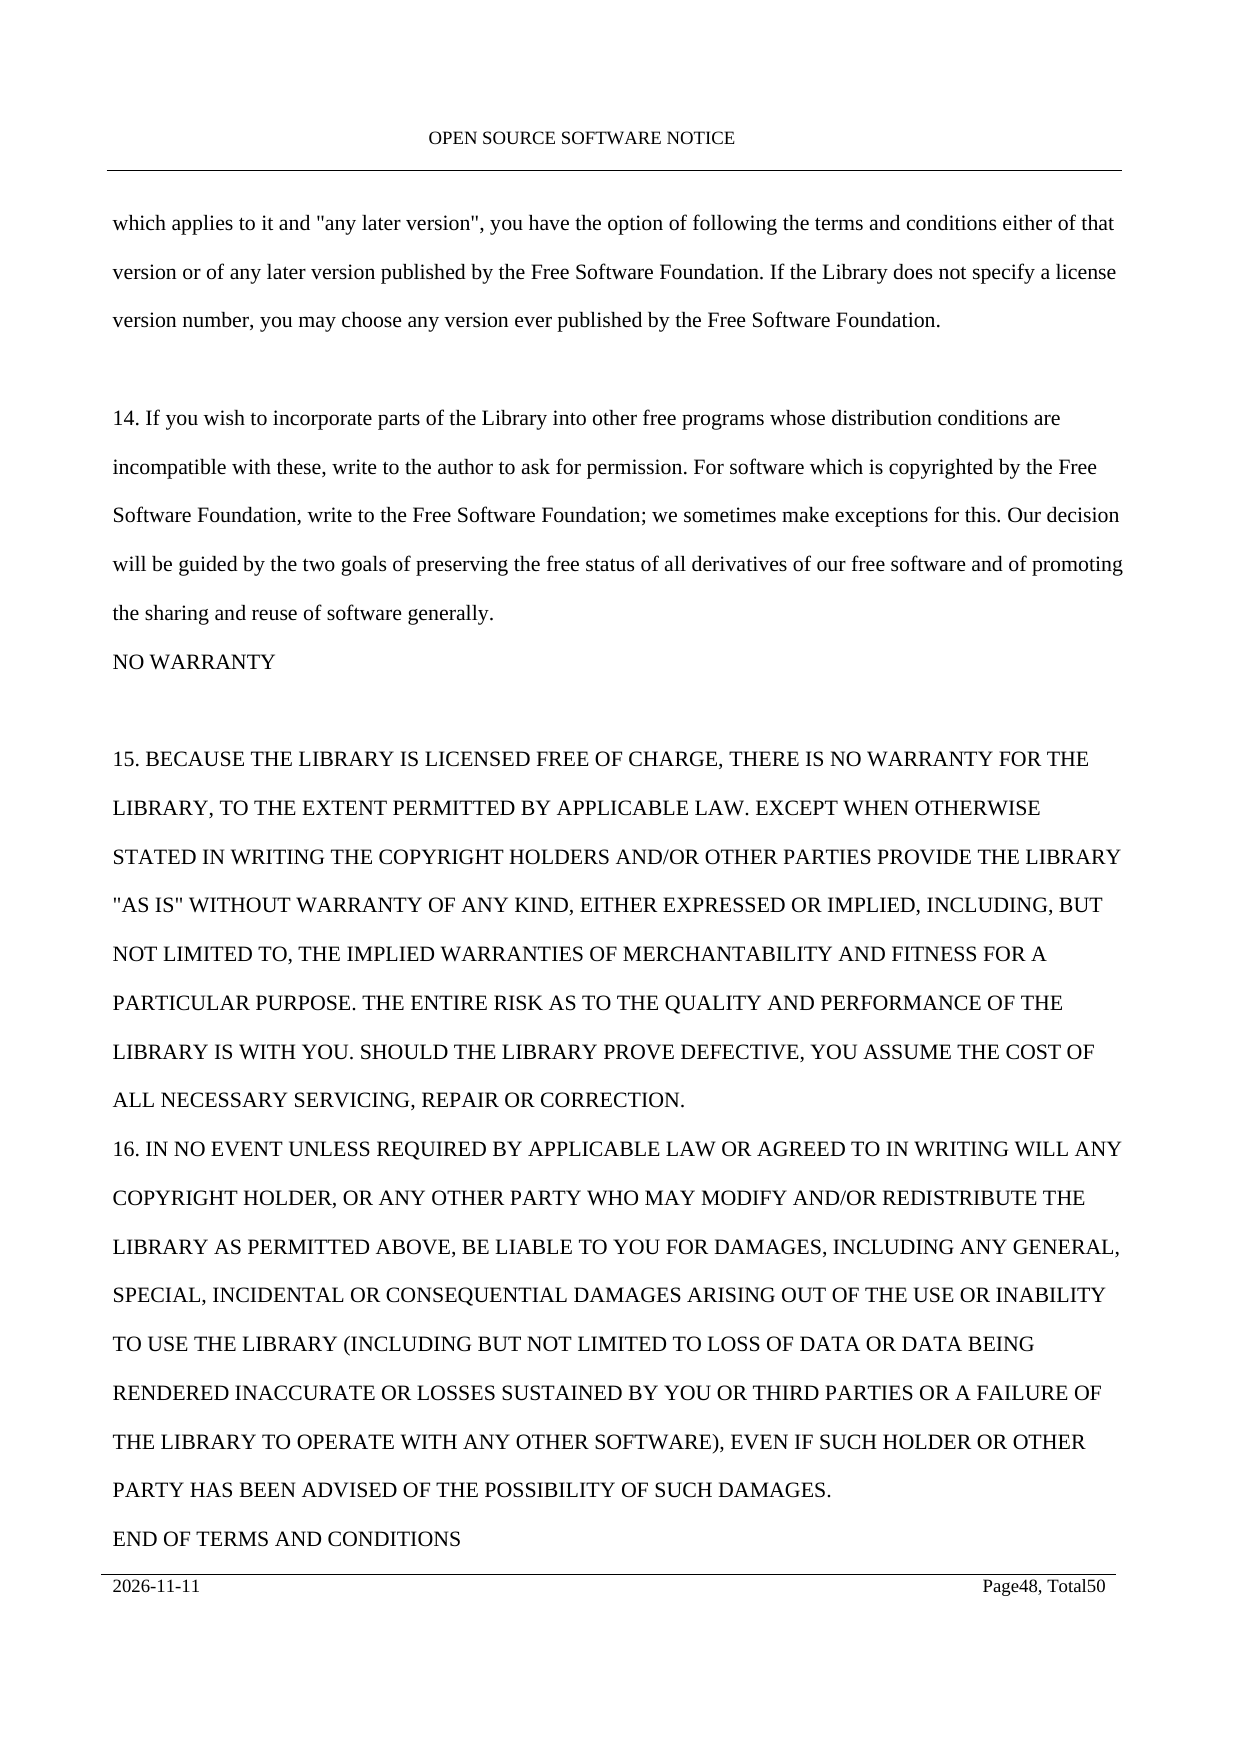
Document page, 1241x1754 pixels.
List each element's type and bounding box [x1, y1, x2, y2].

text [112, 206, 1128, 1555]
